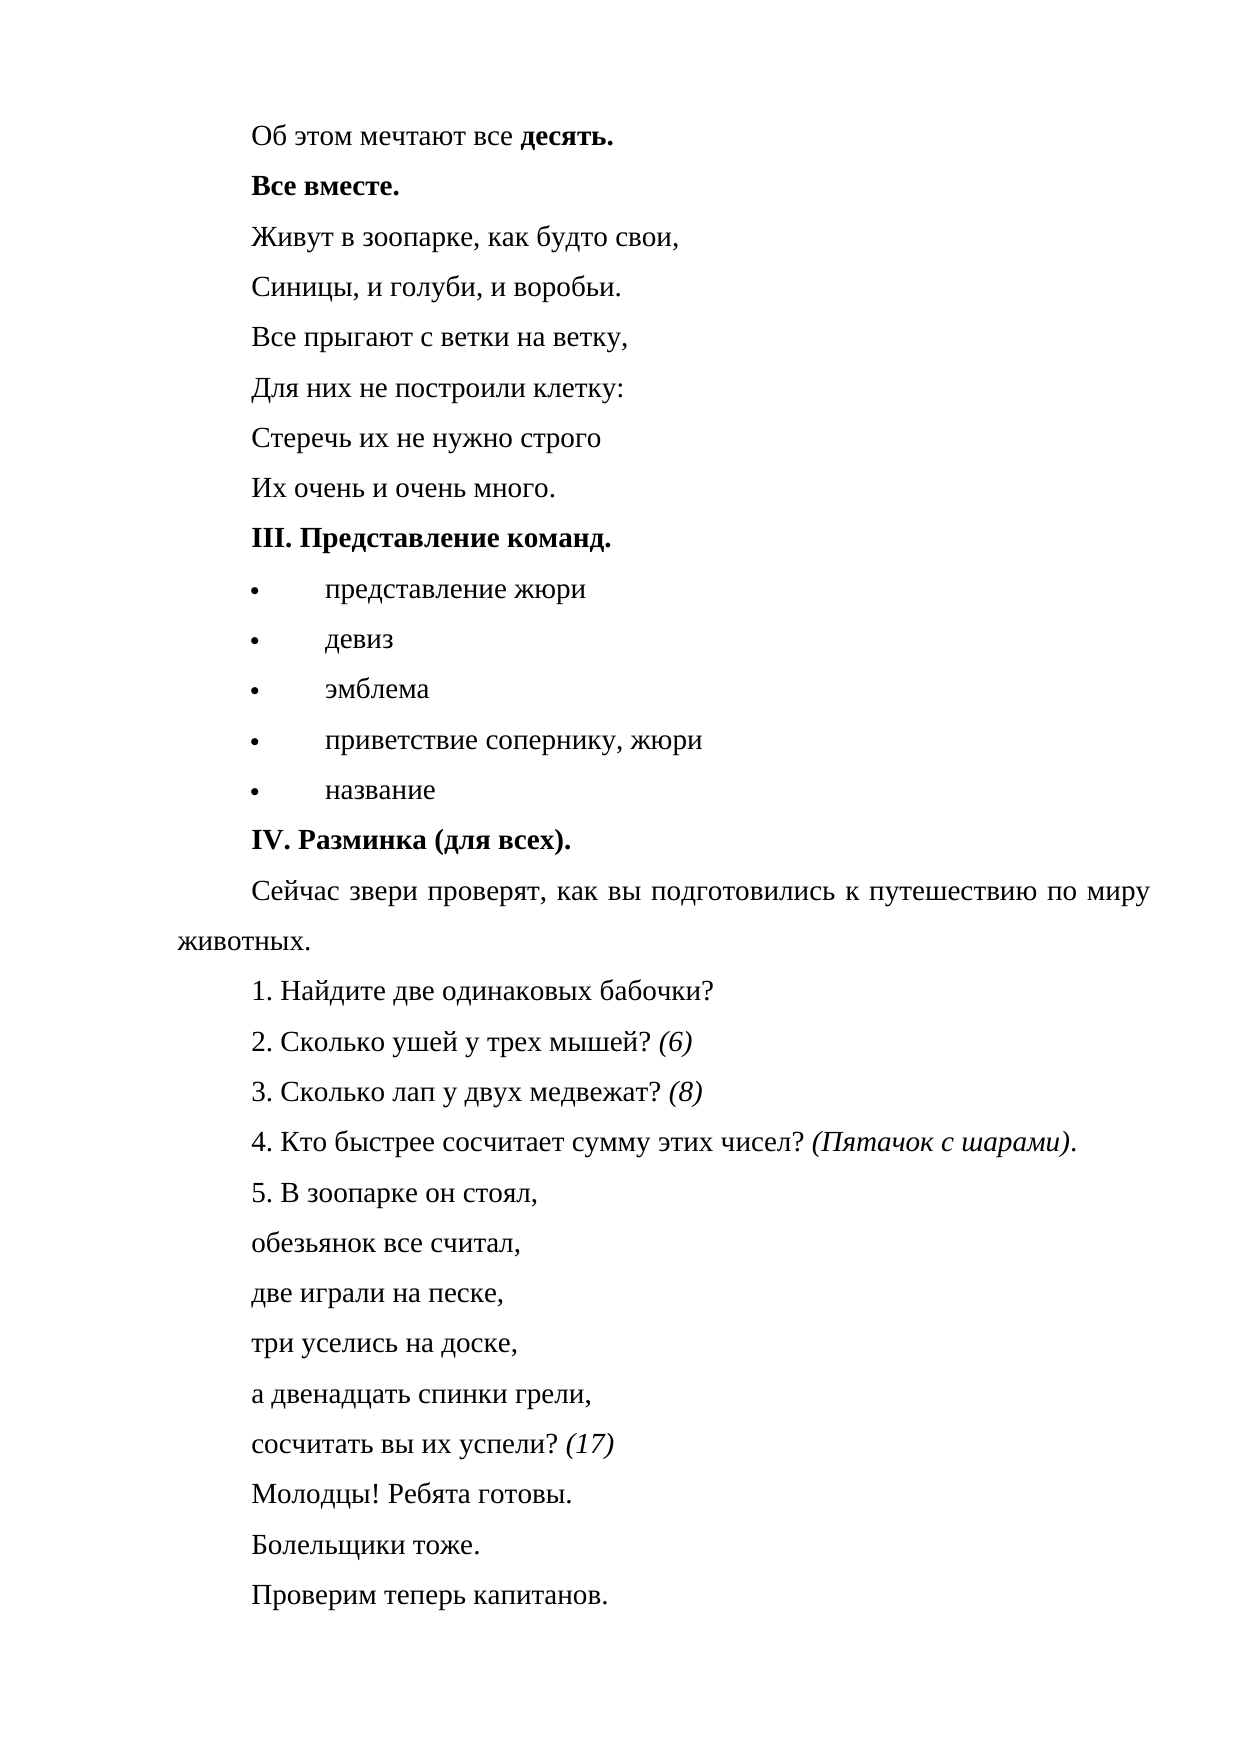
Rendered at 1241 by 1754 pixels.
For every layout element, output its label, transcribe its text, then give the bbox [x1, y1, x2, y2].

text III. Представление команд. [177, 521, 1152, 554]
text 2. Сколько ушей у трех мышей? (6) [177, 1024, 1152, 1057]
text Стеречь их не нужно строго [177, 420, 1152, 453]
list девиз [177, 621, 1152, 655]
text Об этом мечтают все десять. [177, 118, 1152, 152]
list эмблема [177, 672, 1152, 705]
text 1. Найдите две одинаковых бабочки? [177, 973, 1152, 1007]
text две играли на песке, [177, 1275, 1152, 1309]
text Проверим теперь капитанов. [177, 1577, 1152, 1611]
text 5. В зоопарке он стоял, [177, 1175, 1152, 1208]
text Синицы, и голуби, и воробьи. [177, 269, 1152, 303]
text Живут в зоопарке, как будто свои, [177, 219, 1152, 252]
text IV. Разминка (для всех). [177, 822, 1152, 856]
text 3. Сколько лап у двух медвежат? (8) [177, 1074, 1152, 1108]
text Их очень и очень много. [177, 470, 1152, 504]
text а двенадцать спинки грели, [177, 1376, 1152, 1409]
text Все вместе. [177, 168, 1152, 202]
text Болельщики тоже. [177, 1527, 1152, 1560]
text Для них не построили клетку: [177, 370, 1152, 403]
text 4. Кто быстрее сосчитает сумму этих чисел? (Пятачок с шарами). [177, 1124, 1152, 1158]
text три уселись на доске, [177, 1326, 1152, 1359]
text обезьянок все считал, [177, 1225, 1152, 1258]
text сосчитать вы их успели? (17) [177, 1426, 1152, 1460]
list приветствие сопернику, жюри [177, 722, 1152, 755]
text Все прыгают с ветки на ветку, [177, 319, 1152, 353]
text Сейчас звери проверят, как вы подготовились к путешествию по миру животных. [177, 873, 1152, 957]
text Молодцы! Ребята готовы. [177, 1477, 1152, 1510]
list название [177, 772, 1152, 806]
list представление жюри [177, 571, 1152, 604]
